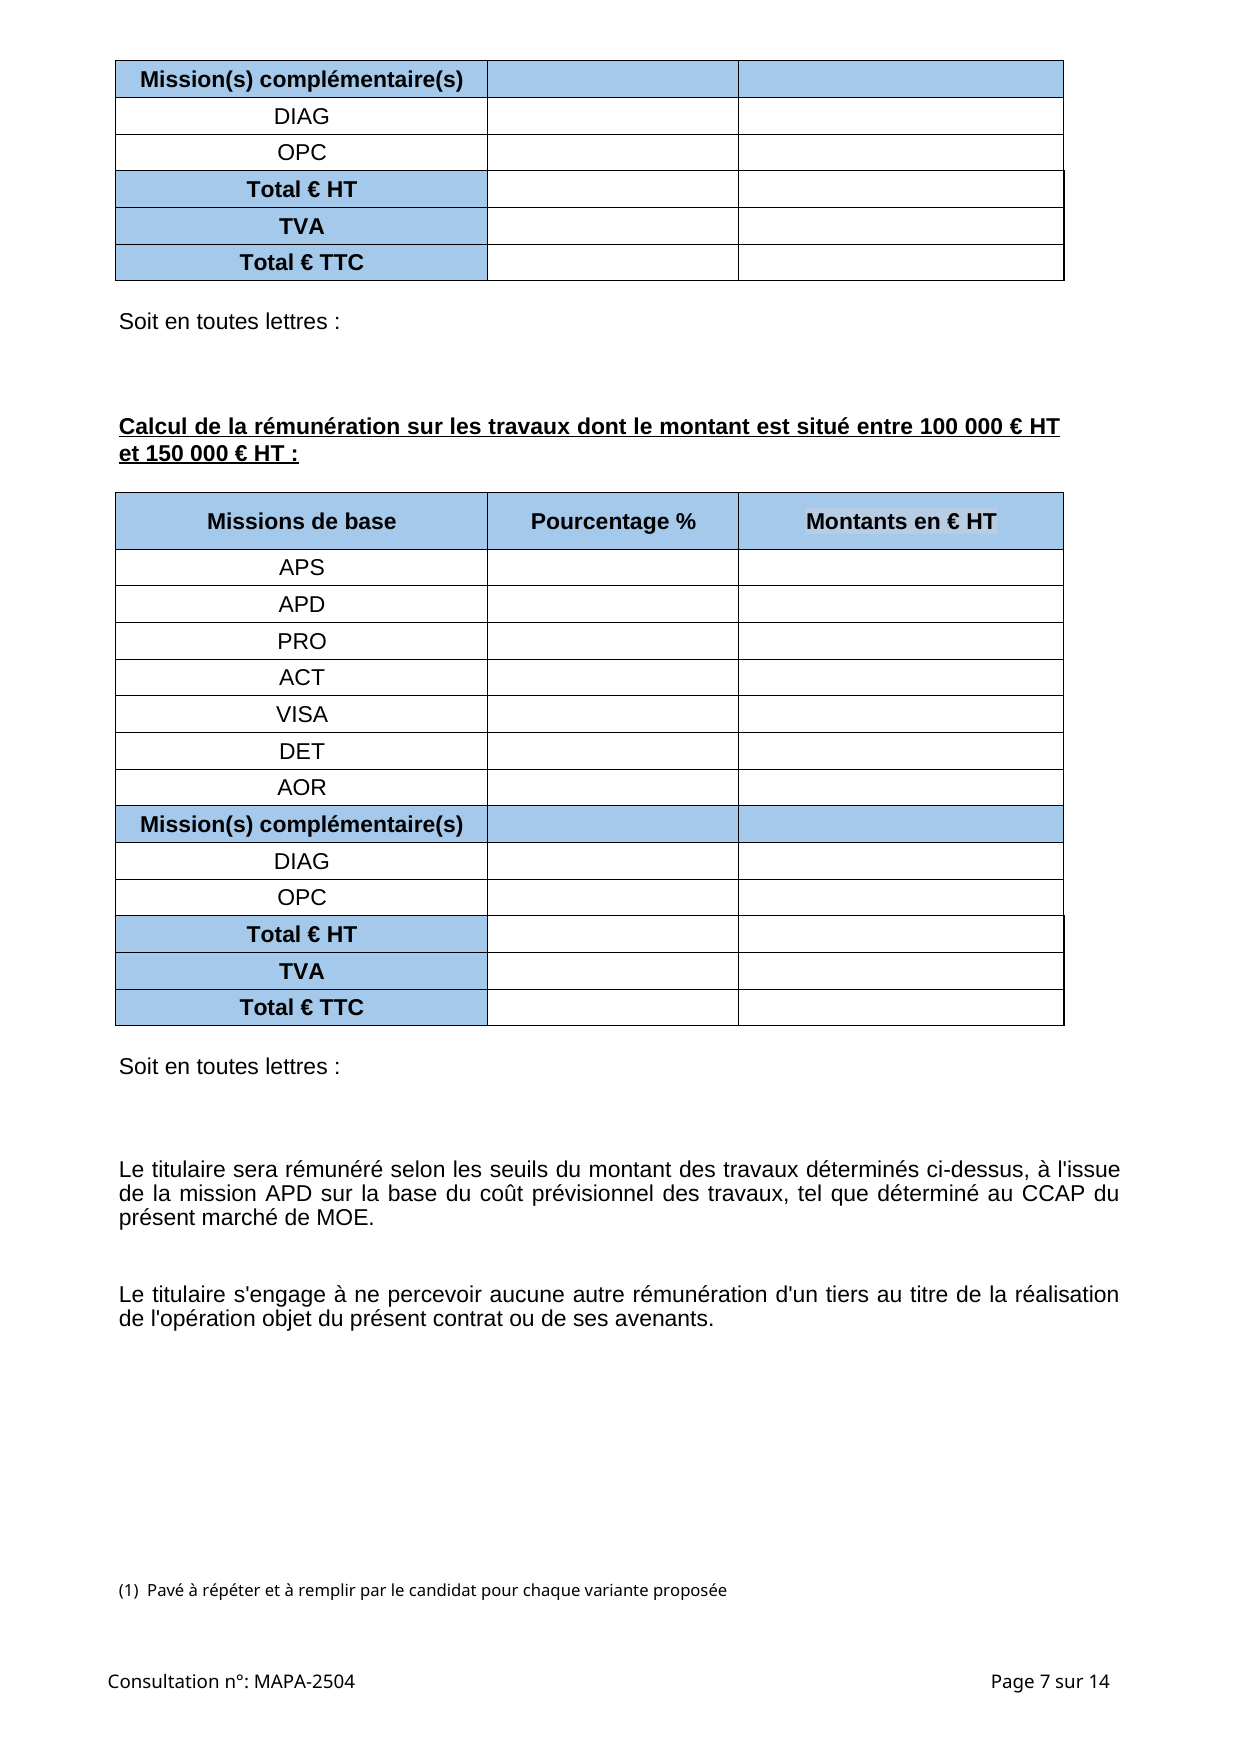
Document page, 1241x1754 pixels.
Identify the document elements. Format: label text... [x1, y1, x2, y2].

table_cell [739, 586, 1063, 622]
table_cell [739, 733, 1063, 769]
table_cell [488, 586, 738, 622]
table_cell [739, 208, 1063, 244]
table_cell TVA [116, 953, 487, 989]
table_cell [739, 171, 1063, 207]
table_cell [488, 843, 738, 879]
table_cell DIAG [116, 843, 487, 879]
table_cell [739, 990, 1063, 1025]
table_cell [739, 806, 1063, 842]
text Le titulaire s'engage à ne percevoir aucune autre rémunération d'un tiers au titre de la réalisation de l'opération objet du présent contrat ou de ses avenants. [119, 1283, 1121, 1332]
table_cell [739, 550, 1063, 585]
table_cell [739, 61, 1063, 97]
table_cell Total € HT [116, 171, 487, 207]
table_cell Mission(s) complémentaire(s) [116, 806, 487, 842]
table_cell [488, 880, 738, 915]
table_cell [488, 623, 738, 659]
table_cell [739, 880, 1063, 915]
table_cell [488, 98, 738, 134]
table_cell [488, 208, 738, 244]
table_cell [488, 61, 738, 97]
table_cell Total € TTC [116, 245, 487, 280]
table_cell DIAG [116, 98, 487, 134]
table_cell [739, 245, 1063, 280]
table_cell [739, 916, 1063, 952]
table_cell [739, 98, 1063, 134]
table_cell APS [116, 550, 487, 585]
table_cell OPC [116, 135, 487, 170]
table_cell [739, 623, 1063, 659]
table_cell [488, 806, 738, 842]
table_cell [488, 245, 738, 280]
table_cell [488, 733, 738, 769]
table_cell Pourcentage % [488, 493, 738, 549]
table_cell [488, 660, 738, 695]
table_cell DET [116, 733, 487, 769]
table_cell [488, 953, 738, 989]
table_cell [488, 550, 738, 585]
table_cell VISA [116, 696, 487, 732]
table_cell Total € TTC [116, 990, 487, 1025]
table_cell [739, 135, 1063, 170]
table_cell [488, 916, 738, 952]
table_cell [488, 135, 738, 170]
text Le titulaire sera rémunéré selon les seuils du montant des travaux déterminés ci-dessus, à l'issue de la mission APD sur la base du coût prévisionnel des travaux, tel que déterminé au CCAP du présent marché de MOE. [119, 1158, 1121, 1231]
table_cell [739, 660, 1063, 695]
table_header Calcul de la rémunération sur les travaux dont le montant est situé entre 100 000 € HT et 150 000 € HT : [116, 413, 1064, 492]
table_cell [488, 171, 738, 207]
table_cell ACT [116, 660, 487, 695]
text Soit en toutes lettres : [119, 308, 1121, 334]
table_cell [739, 696, 1063, 732]
table_cell AOR [116, 770, 487, 805]
table_cell Mission(s) complémentaire(s) [116, 61, 487, 97]
table_cell OPC [116, 880, 487, 915]
table_cell TVA [116, 208, 487, 244]
table_cell [488, 696, 738, 732]
text Soit en toutes lettres : [119, 1053, 1121, 1079]
table_cell [739, 770, 1063, 805]
table_cell Montants en € HT [739, 493, 1063, 549]
table_cell [739, 953, 1063, 989]
table_cell Total € HT [116, 916, 487, 952]
table_cell Missions de base [116, 493, 487, 549]
table_cell [488, 770, 738, 805]
table_cell APD [116, 586, 487, 622]
table_cell [739, 843, 1063, 879]
table_cell [488, 990, 738, 1025]
table_cell PRO [116, 623, 487, 659]
